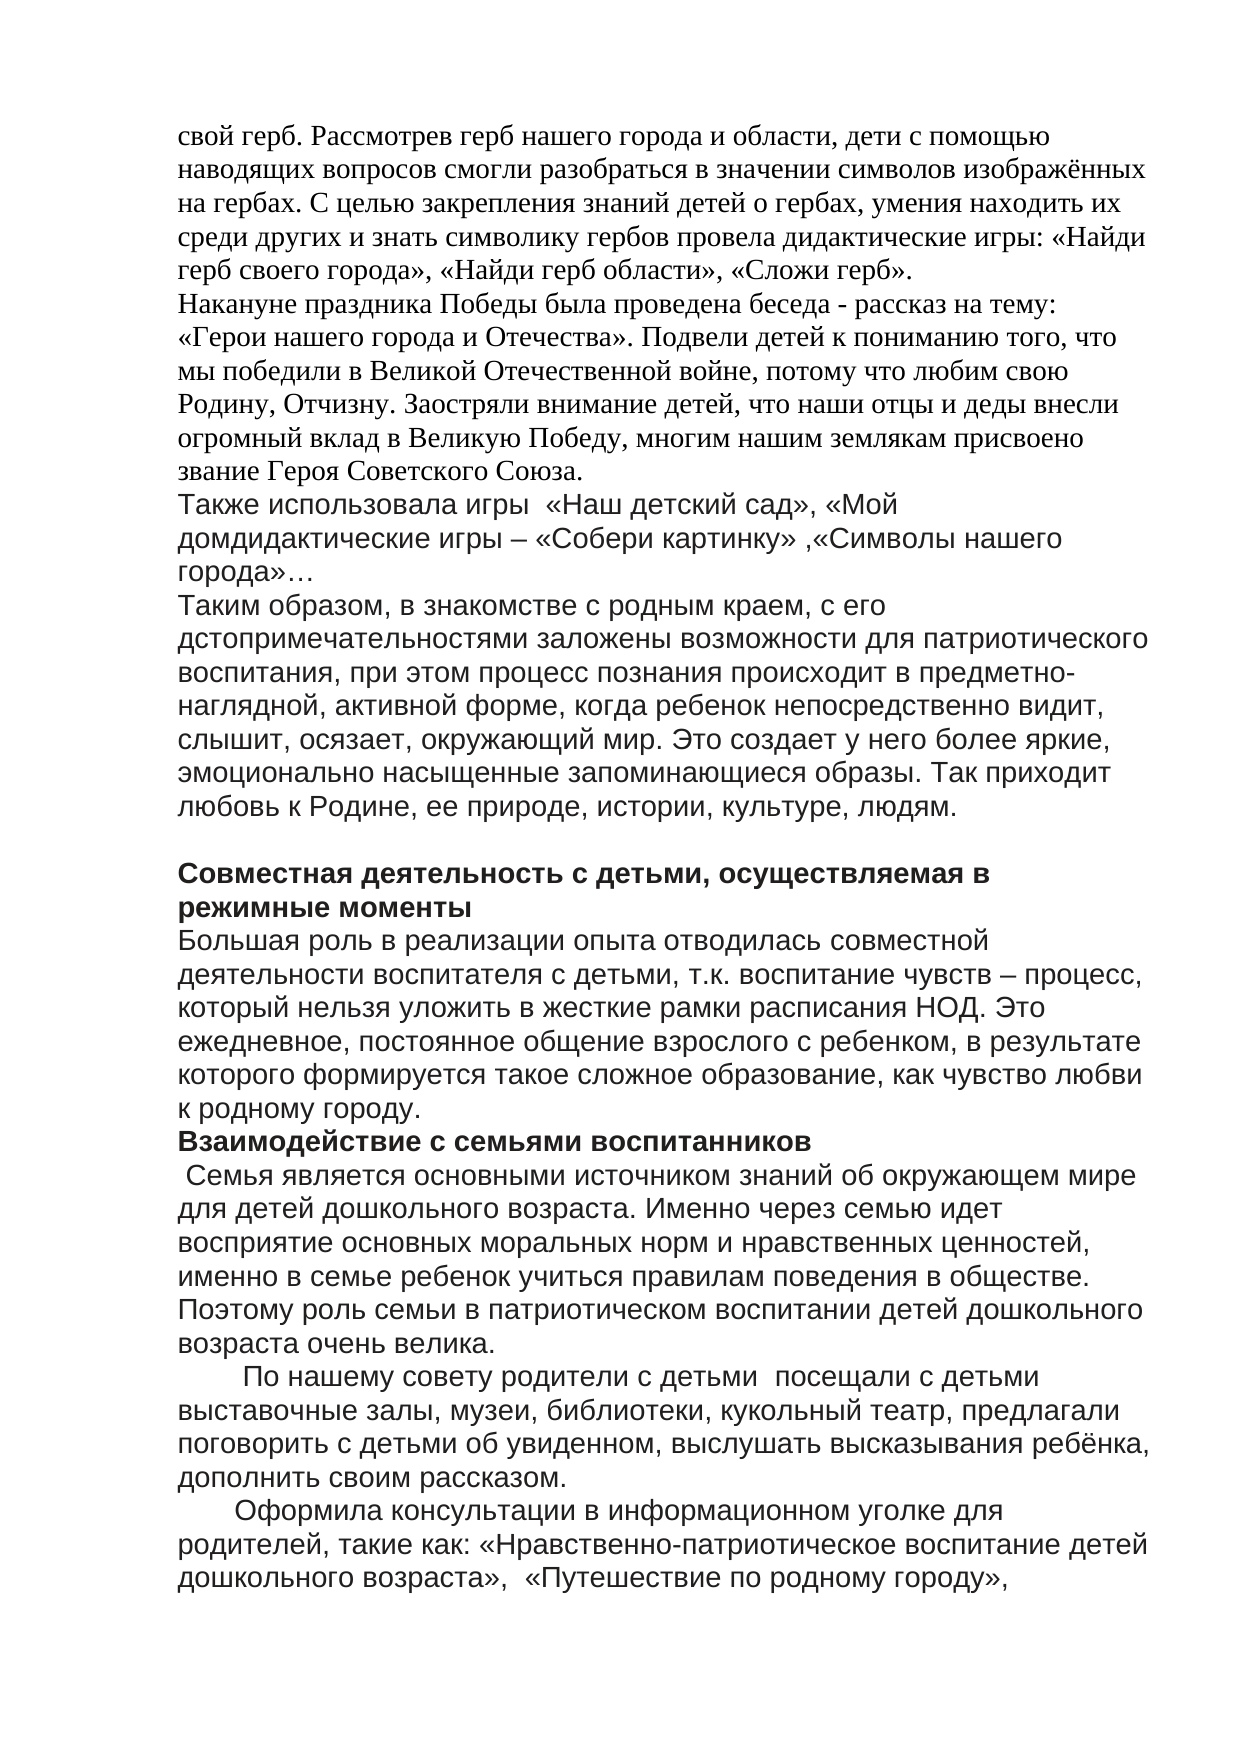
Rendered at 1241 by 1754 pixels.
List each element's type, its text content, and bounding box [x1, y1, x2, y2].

text Таким образом, в знакомстве с родным краем, с его дстопримечательностями заложены возможности для патриотического воспитания, при этом процесс познания происходит в предметно-наглядной, активной форме, когда ребенок непосредственно видит, слышит, осязает, окружающий мир. Это создает у него более яркие, эмоционально насыщенные запоминающиеся образы. Так приходит любовь к Родине, ее природе, истории, культуре, людям. [177, 588, 1152, 822]
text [177, 118, 1152, 487]
text Совместная деятельность с детьми, осуществляемая в режимные моменты [177, 856, 1152, 923]
text Семья является основными источником знаний об окружающем мире для детей дошкольного возраста. Именно через семью идет восприятие основных моральных норм и нравственных ценностей, именно в семье ребенок учиться правилам поведения в обществе. Поэтому роль семьи в патриотическом воспитании детей дошкольного возраста очень велика. [177, 1158, 1152, 1359]
text Взаимодействие с семьями воспитанников [177, 1124, 1152, 1158]
text Большая роль в реализации опыта отводилась совместной деятельности воспитателя с детьми, т.к. воспитание чувств – процесс, который нельзя уложить в жесткие рамки расписания НОД. Это ежедневное, постоянное общение взрослого с ребенком, в результате которого формируется такое сложное образование, как чувство любви к родному городу. [177, 923, 1152, 1124]
text По нашему совету родители с детьми посещали с детьми выставочные залы, музеи, библиотеки, кукольный театр, предлагали поговорить с детьми об увиденном, выслушать высказывания ребёнка, дополнить своим рассказом. [177, 1359, 1152, 1493]
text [177, 1493, 1152, 1594]
text Также использовала игры «Наш детский сад», «Мой домдидактические игры – «Собери картинку» ,«Символы нашего города»… [177, 487, 1152, 588]
